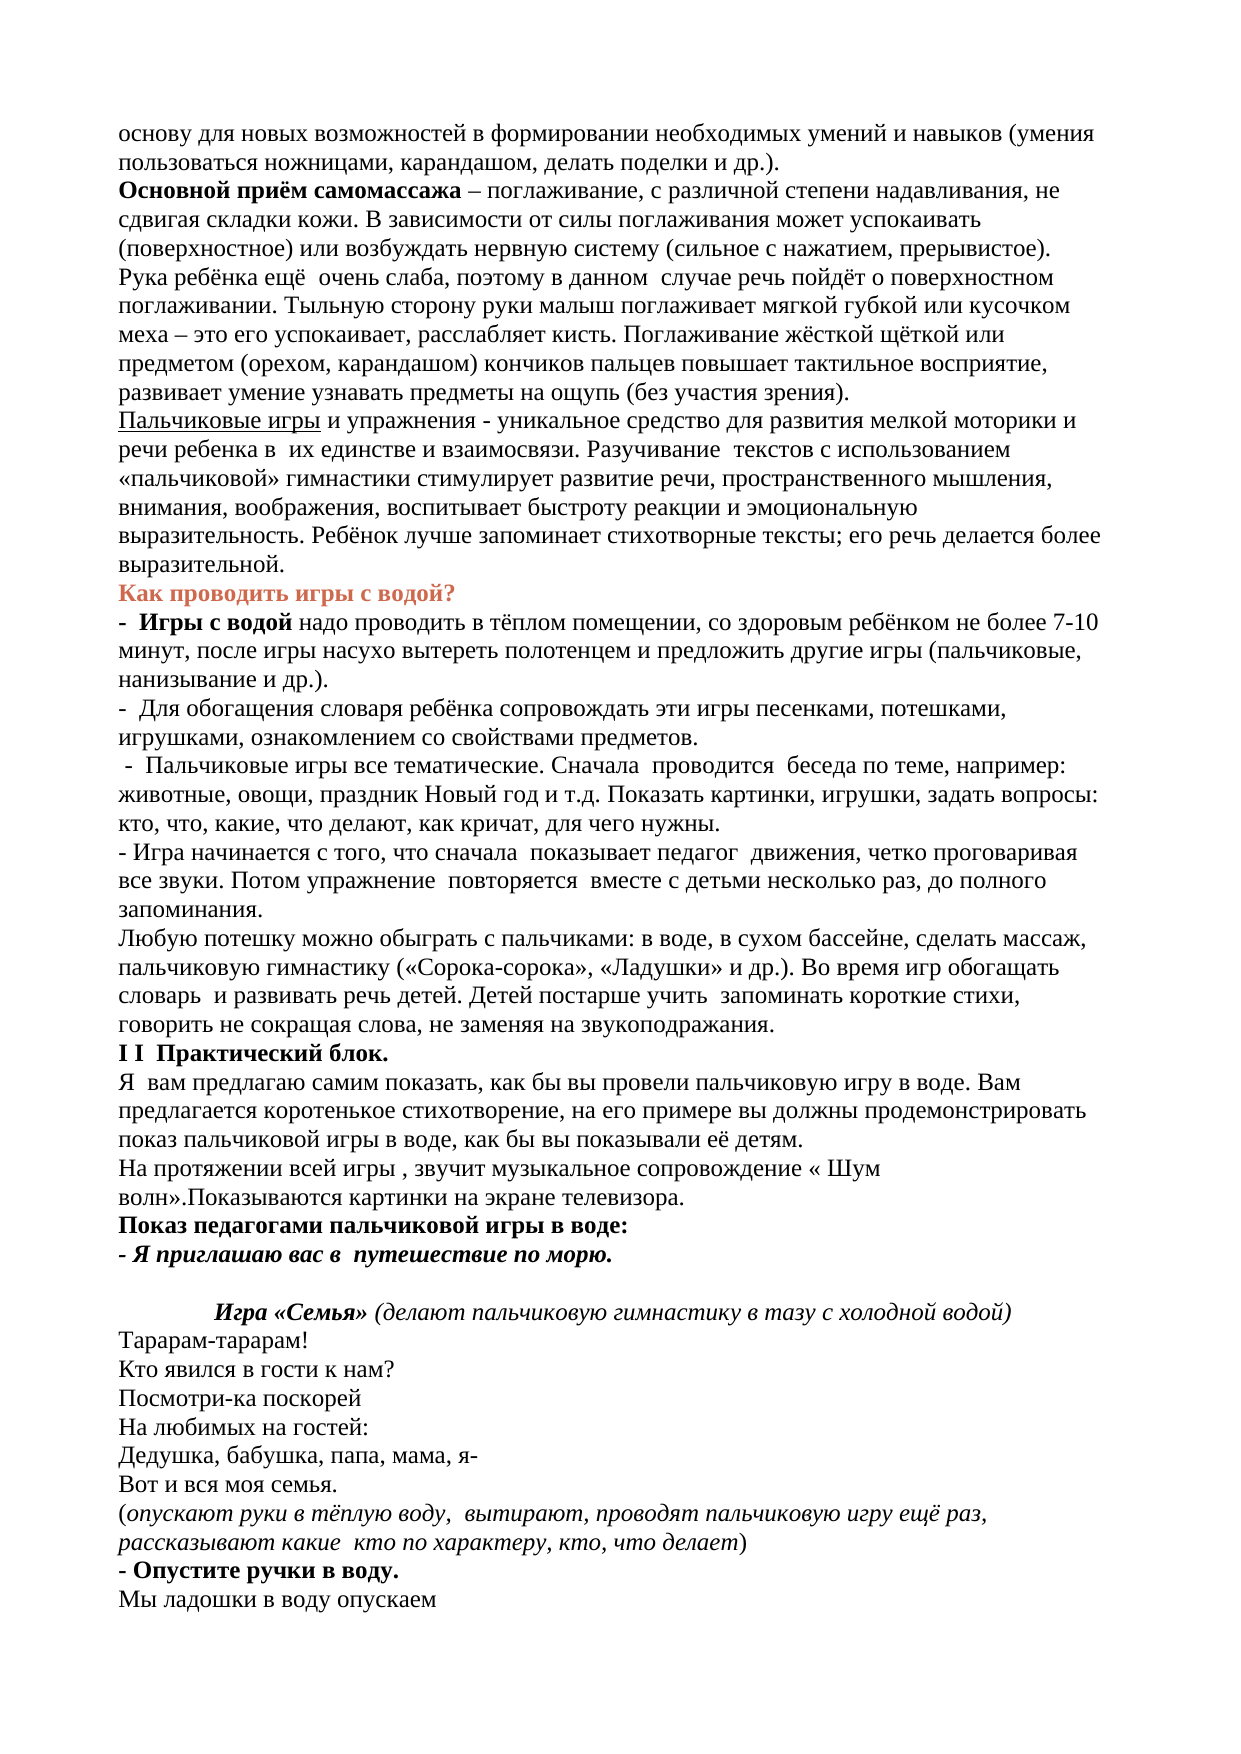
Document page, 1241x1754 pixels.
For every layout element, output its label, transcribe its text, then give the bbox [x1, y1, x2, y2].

text Любую потешку можно обыграть с пальчиками: в воде, в сухом бассейне, сделать массаж, пальчиковую гимнастику («Сорока-сорока», «Ладушки» и др.). Во время игр обогащать словарь и развивать речь детей. Детей постарше учить запоминать короткие стихи, говорить не сокращая слова, не заменяя на звукоподражания. [118, 923, 1107, 1038]
text Пальчиковые игры и упражнения - уникальное средство для развития мелкой моторики и речи ребенка в их единстве и взаимосвязи. Разучивание текстов с использованием «пальчиковой» гимнастики стимулирует развитие речи, пространственного мышления, внимания, воображения, воспитывает быстроту реакции и эмоциональную выразительность. Ребёнок лучше запоминает стихотворные тексты; его речь делается более выразительной. [118, 406, 1107, 578]
text - Игра начинается с того, что сначала показывает педагог движения, четко проговаривая все звуки. Потом упражнение повторяется вместе с детьми несколько раз, до полного запоминания. [118, 837, 1107, 923]
text Вот и вся моя семья. [118, 1469, 1107, 1498]
text I I Практический блок. [118, 1038, 1107, 1067]
text На любимых на гостей: [118, 1412, 1107, 1441]
text Как проводить игры с водой? [118, 578, 1107, 607]
text (опускают руки в тёплую воду, вытирают, проводят пальчиковую игру ещё раз, рассказывают какие кто по характеру, кто, что делает) [118, 1498, 1107, 1556]
text - Пальчиковые игры все тематические. Сначала проводится беседа по теме, например: животные, овощи, праздник Новый год и т.д. Показать картинки, игрушки, задать вопросы: кто, что, какие, что делают, как кричат, для чего нужны. [118, 751, 1107, 837]
text Я вам предлагаю самим показать, как бы вы провели пальчиковую игру в воде. Вам предлагается коротенькое стихотворение, на его примере вы должны продемонстрировать показ пальчиковой игры в воде, как бы вы показывали её детям. [118, 1067, 1107, 1153]
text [118, 118, 1107, 176]
text Тарарам-тарарам! [118, 1326, 1107, 1354]
text На протяжении всей игры , звучит музыкальное сопровождение « Шум волн».Показываются картинки на экране телевизора. [118, 1153, 1107, 1211]
text Рука ребёнка ещё очень слаба, поэтому в данном случае речь пойдёт о поверхностном поглаживании. Тыльную сторону руки малыш поглаживает мягкой губкой или кусочком меха – это его успокаивает, расслабляет кисть. Поглаживание жёсткой щёткой или предметом (орехом, карандашом) кончиков пальцев повышает тактильное восприятие, развивает умение узнавать предметы на ощупь (без участия зрения). [118, 262, 1107, 406]
text Основной приём самомассажа – поглаживание, с различной степени надавливания, не сдвигая складки кожи. В зависимости от силы поглаживания может успокаивать (поверхностное) или возбуждать нервную систему (сильное с нажатием, прерывистое). [118, 176, 1107, 262]
text Игра «Семья» (делают пальчиковую гимнастику в тазу с холодной водой) [118, 1297, 1107, 1326]
text Дедушка, бабушка, папа, мама, я- [118, 1441, 1107, 1469]
text - Игры с водой надо проводить в тёплом помещении, со здоровым ребёнком не более 7-10 минут, после игры насухо вытереть полотенцем и предложить другие игры (пальчиковые, нанизывание и др.). [118, 607, 1107, 693]
text Показ педагогами пальчиковой игры в воде: [118, 1211, 1107, 1239]
text - Для обогащения словаря ребёнка сопровождать эти игры песенками, потешками, игрушками, ознакомлением со свойствами предметов. [118, 693, 1107, 751]
text Кто явился в гости к нам? [118, 1354, 1107, 1383]
text - Я приглашаю вас в путешествие по морю. [118, 1239, 1107, 1268]
text - Опустите ручки в воду. [118, 1556, 1107, 1584]
text Посмотри-ка поскорей [118, 1383, 1107, 1412]
text Мы ладошки в воду опускаем [118, 1584, 1107, 1613]
